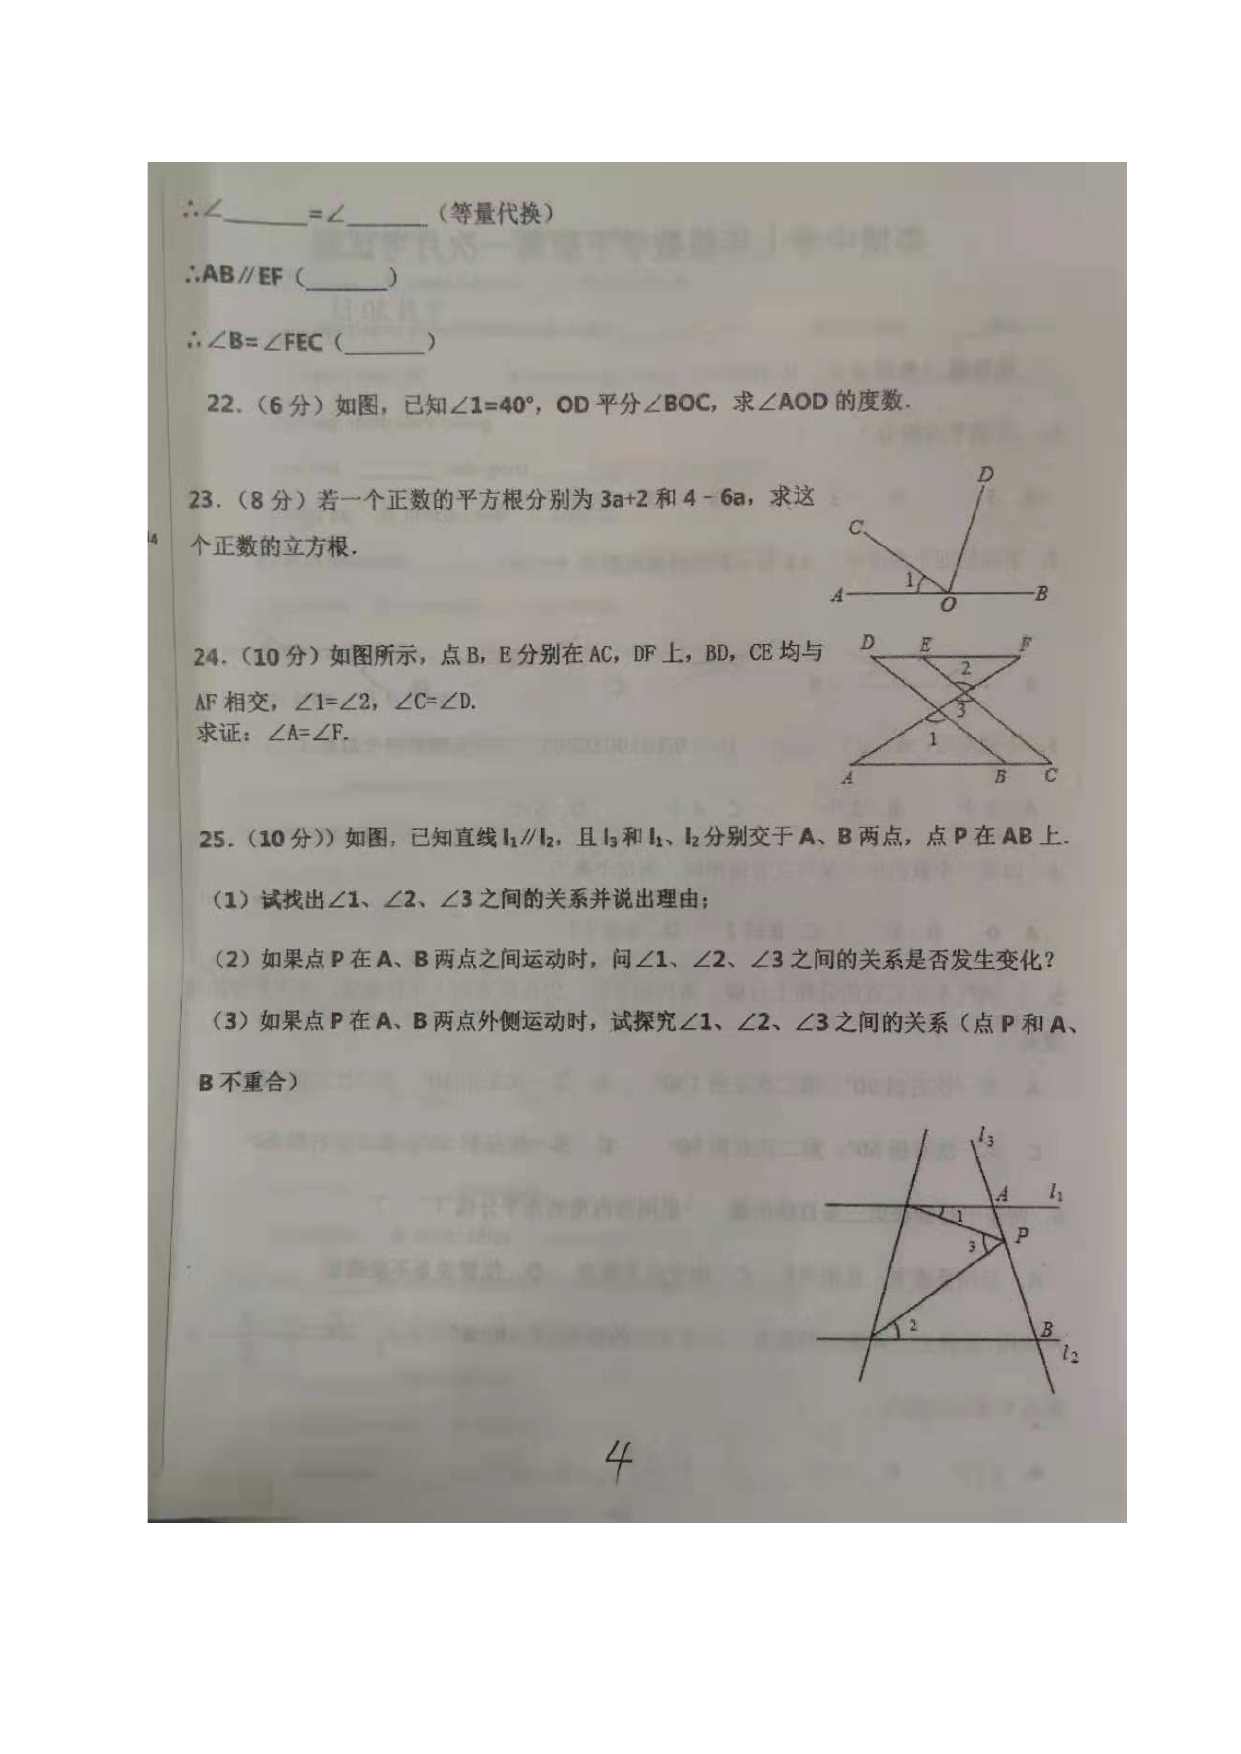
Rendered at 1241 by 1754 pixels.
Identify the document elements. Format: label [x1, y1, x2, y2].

picture [147, 162, 1127, 1523]
